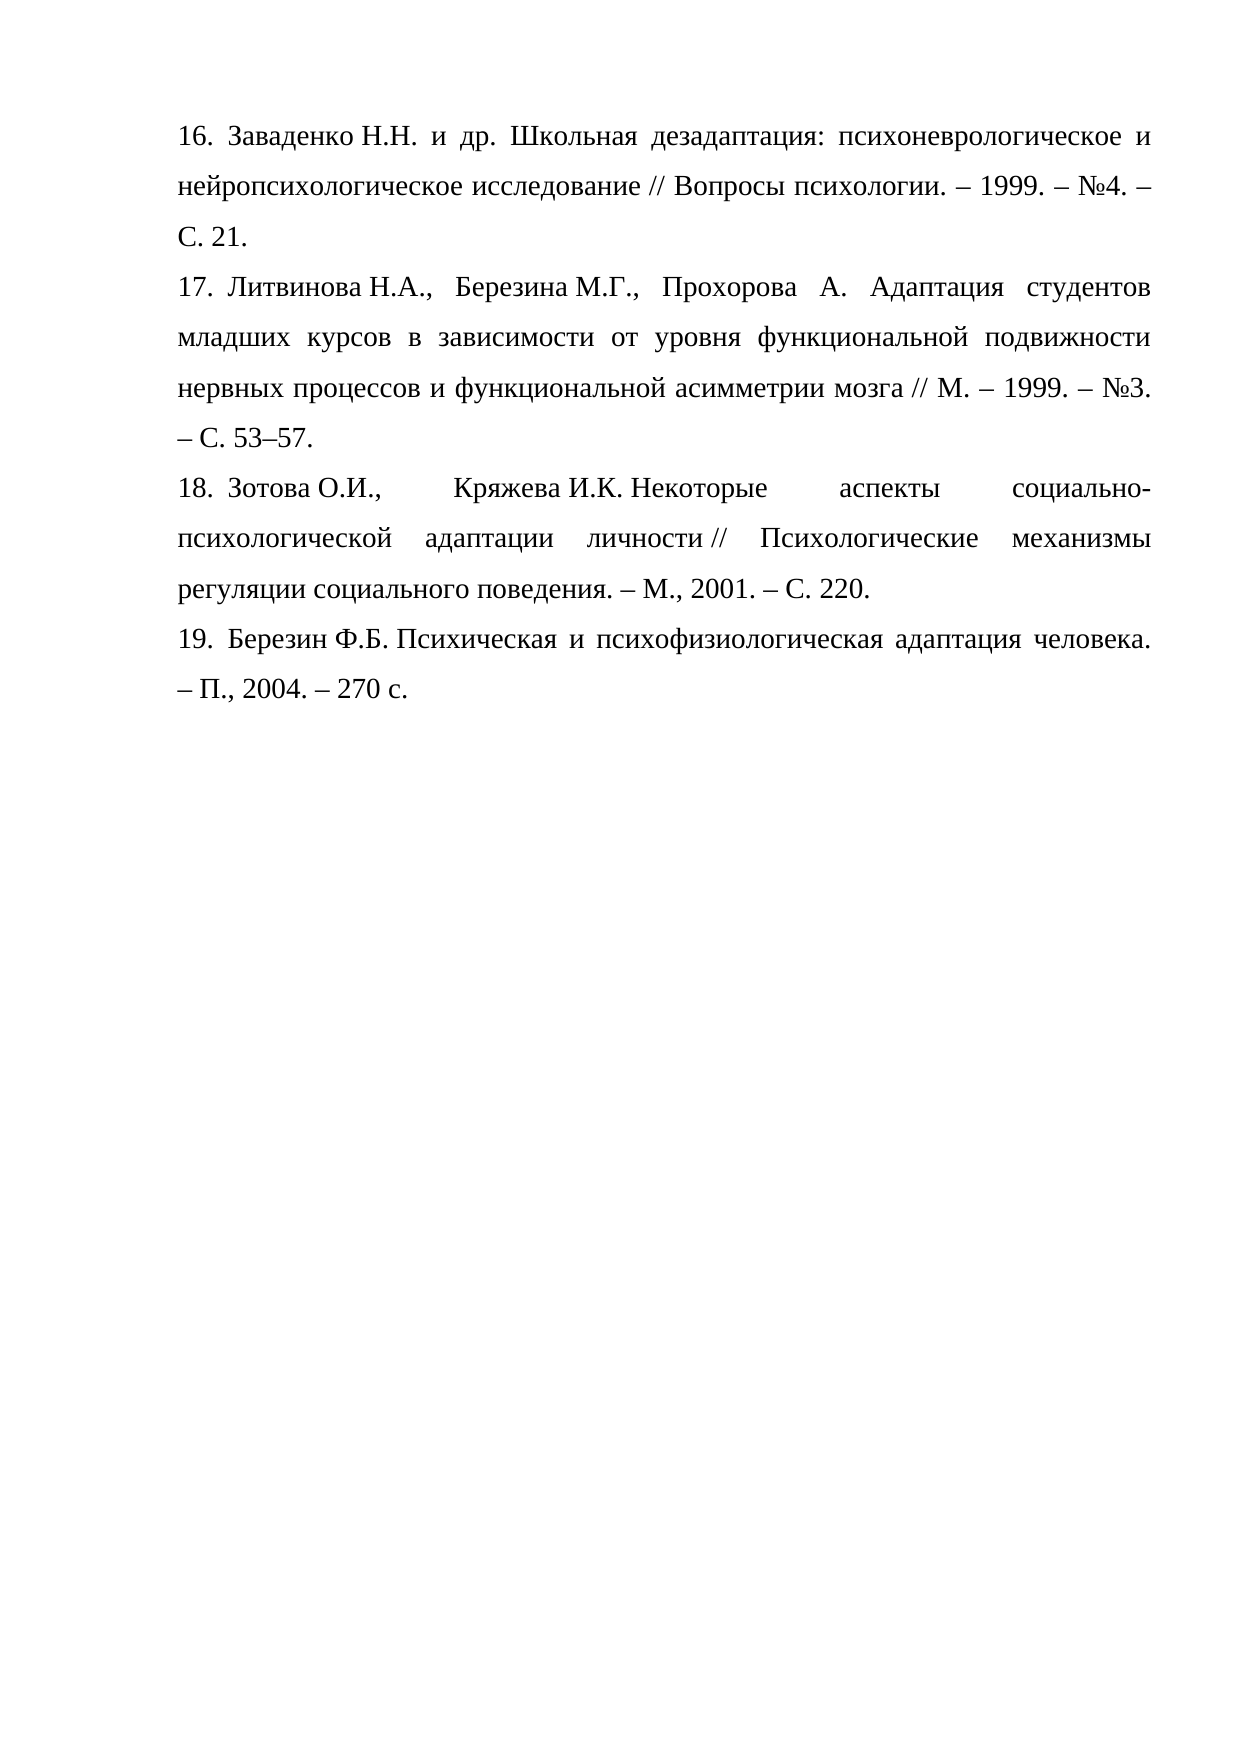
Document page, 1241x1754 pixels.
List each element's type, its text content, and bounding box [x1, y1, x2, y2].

list Березин Ф.Б. Психическая и психофизиологическая адаптация человека. – П., 2004. – 270 с. [177, 621, 1152, 705]
list Зотова О.И., Кряжева И.К. Некоторые аспекты социально-психологической адаптации личности // Психологические механизмы регуляции социального поведения. – М., 2001. – С. 220. [177, 470, 1152, 604]
list Заваденко Н.Н. и др. Школьная дезадаптация: психоневрологическое и нейропсихологическое исследование // Вопросы психологии. – 1999. – №4. – С. 21. [177, 118, 1152, 252]
list Литвинова Н.А., Березина М.Г., Прохорова А. Адаптация студентов младших курсов в зависимости от уровня функциональной подвижности нервных процессов и функциональной асимметрии мозга // М. – 1999. – №3. – С. 53–57. [177, 269, 1152, 453]
